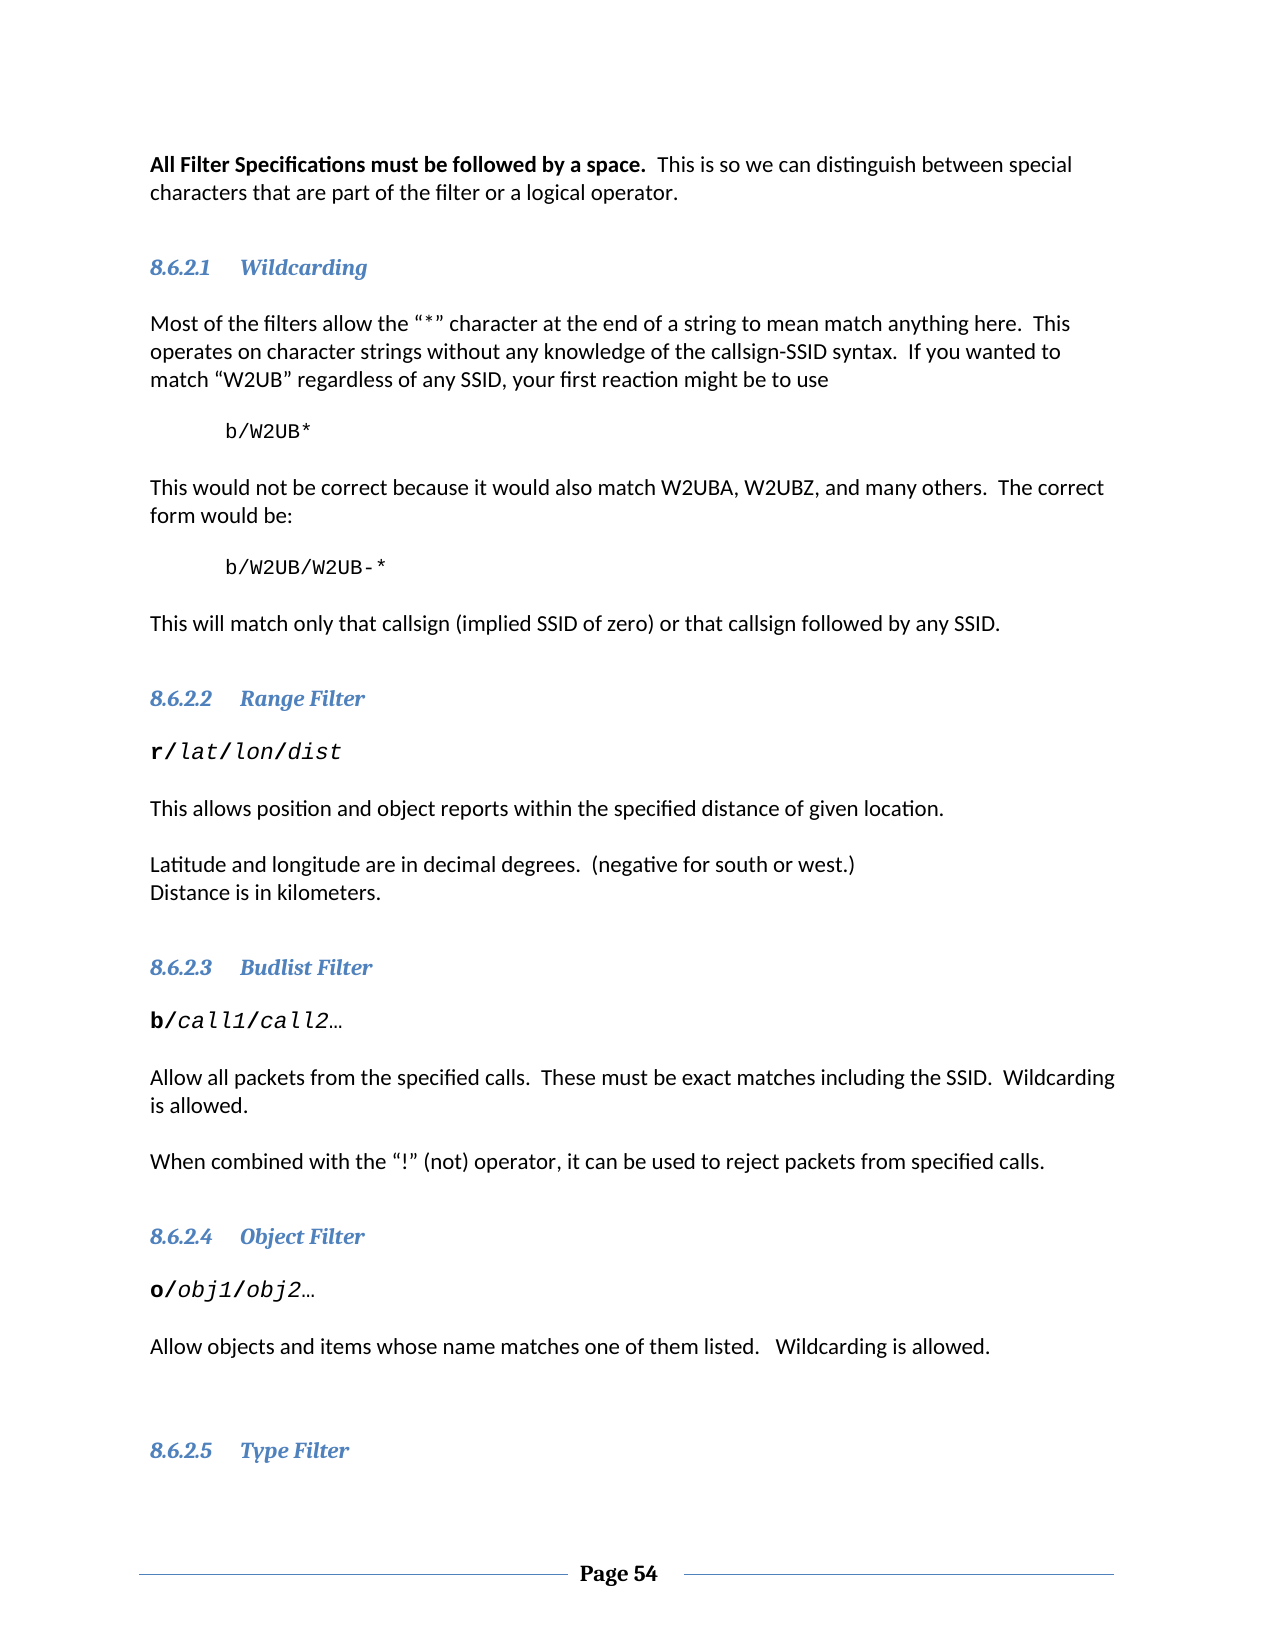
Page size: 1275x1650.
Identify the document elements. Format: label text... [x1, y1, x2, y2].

text Allow all packets from the specified calls. These must be exact matches including the SSID. Wildcarding is allowed. [150, 1063, 1125, 1119]
text Latitude and longitude are in decimal degrees. (negative for south or west.) [150, 850, 1125, 878]
text b/call1/call2… [150, 1009, 1125, 1035]
text This will match only that callsign (implied SSID of zero) or that callsign followed by any SSID. [150, 609, 1125, 637]
subtitle Budlist Filter [150, 955, 1125, 981]
text Distance is in kilometers. [150, 878, 1125, 906]
subtitle Wildcarding [150, 255, 1125, 281]
text Most of the filters allow the “*” character at the end of a string to mean match anything here. This operates on character strings without any knowledge of the callsign-SSID syntax. If you wanted to match “W2UB” regardless of any SSID, your first reaction might be to use [150, 309, 1125, 393]
text This allows position and object reports within the specified distance of given location. [150, 794, 1125, 822]
subtitle Type Filter [150, 1437, 1125, 1464]
text This would not be correct because it would also match W2UBA, W2UBZ, and many others. The correct form would be: [150, 473, 1125, 529]
text When combined with the “!” (not) operator, it can be used to reject packets from specified calls. [150, 1147, 1125, 1175]
subtitle Object Filter [150, 1224, 1125, 1251]
text r/lat/lon/dist [150, 740, 1125, 766]
text b/W2UB* [150, 421, 1125, 445]
text b/W2UB/W2UB-* [150, 557, 1125, 581]
text o/obj1/obj2… [150, 1278, 1125, 1304]
text Allow objects and items whose name matches one of them listed. Wildcarding is allowed. [150, 1332, 1125, 1361]
text All Filter Specifications must be followed by a space. This is so we can distinguish between special characters that are part of the filter or a logical operator. [150, 150, 1125, 206]
subtitle Range Filter [150, 686, 1125, 712]
